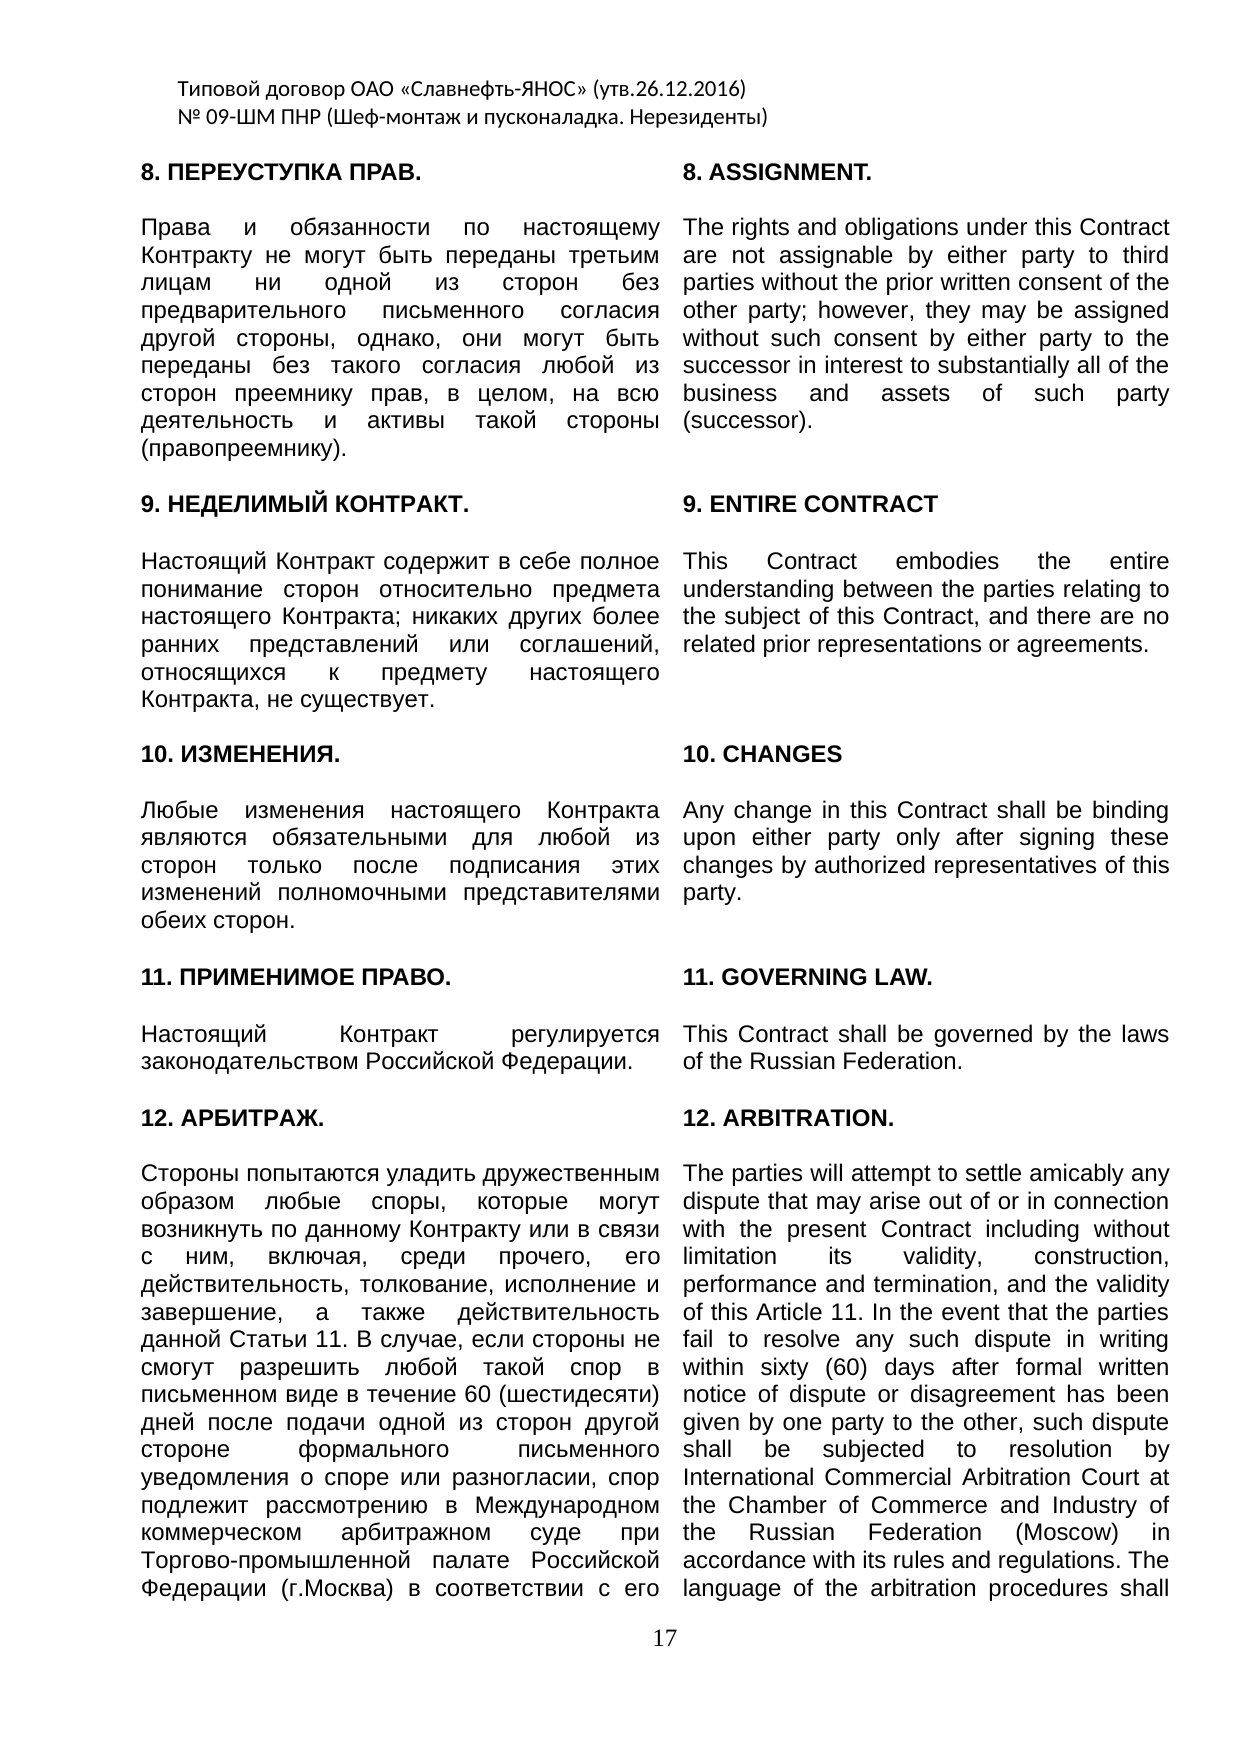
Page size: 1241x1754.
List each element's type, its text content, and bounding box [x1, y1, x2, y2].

table_cell 11. GOVERNING LAW. [671, 963, 1181, 1020]
table_cell Права и обязанности по настоящему Контракту не могут быть переданы третьим лицам ни одной из сторон без предварительного письменного согласия другой стороны, однако, они могут быть переданы без такого согласия любой из сторон преемнику прав, в целом, на всю деятельность и активы такой стороны (правопреемнику). [129, 213, 671, 490]
table_cell 9. НЕДЕЛИМЫЙ КОНТРАКТ. [129, 490, 671, 547]
table_cell Любые изменения настоящего Контракта являются обязательными для любой из сторон только после подписания этих изменений полномочными представителями обеих сторон. [129, 796, 671, 963]
table_cell Any change in this Contract shall be binding upon either party only after signing these changes by authorized representatives of this party. [671, 796, 1181, 963]
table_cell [671, 1159, 1181, 1601]
table_cell 10. ИЗМЕНЕНИЯ. [129, 740, 671, 796]
table_cell 10. CHANGES [671, 740, 1181, 796]
table_cell Настоящий Контракт содержит в себе полное понимание сторон относительно предмета настоящего Контракта; никаких других более ранних представлений или соглашений, относящихся к предмету настоящего Контракта, не существует. [129, 547, 671, 740]
table_cell The rights and obligations under this Contract are not assignable by either party to third parties without the prior written consent of the other party; however, they may be assigned without such consent by either party to the successor in interest to substantially all of the business and assets of such party (successor). [671, 213, 1181, 490]
table_cell 12. ARBITRATION. [671, 1104, 1181, 1159]
table_cell 8. ПЕРЕУСТУПКА ПРАВ. [129, 158, 671, 213]
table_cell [129, 1159, 671, 1601]
table_cell 9. ENTIRE CONTRACT [671, 490, 1181, 547]
table_cell This Contract shall be governed by the laws of the Russian Federation. [671, 1020, 1181, 1104]
table_cell 12. АРБИТРАЖ. [129, 1104, 671, 1159]
table_cell 8. ASSIGNMENT. [671, 158, 1181, 213]
table_cell Настоящий Контракт регулируется законодательством Российской Федерации. [129, 1020, 671, 1104]
table_cell 11. ПРИМЕНИМОЕ ПРАВО. [129, 963, 671, 1020]
table_cell This Contract embodies the entire understanding between the parties relating to the subject of this Contract, and there are no related prior representations or agreements. [671, 547, 1181, 740]
